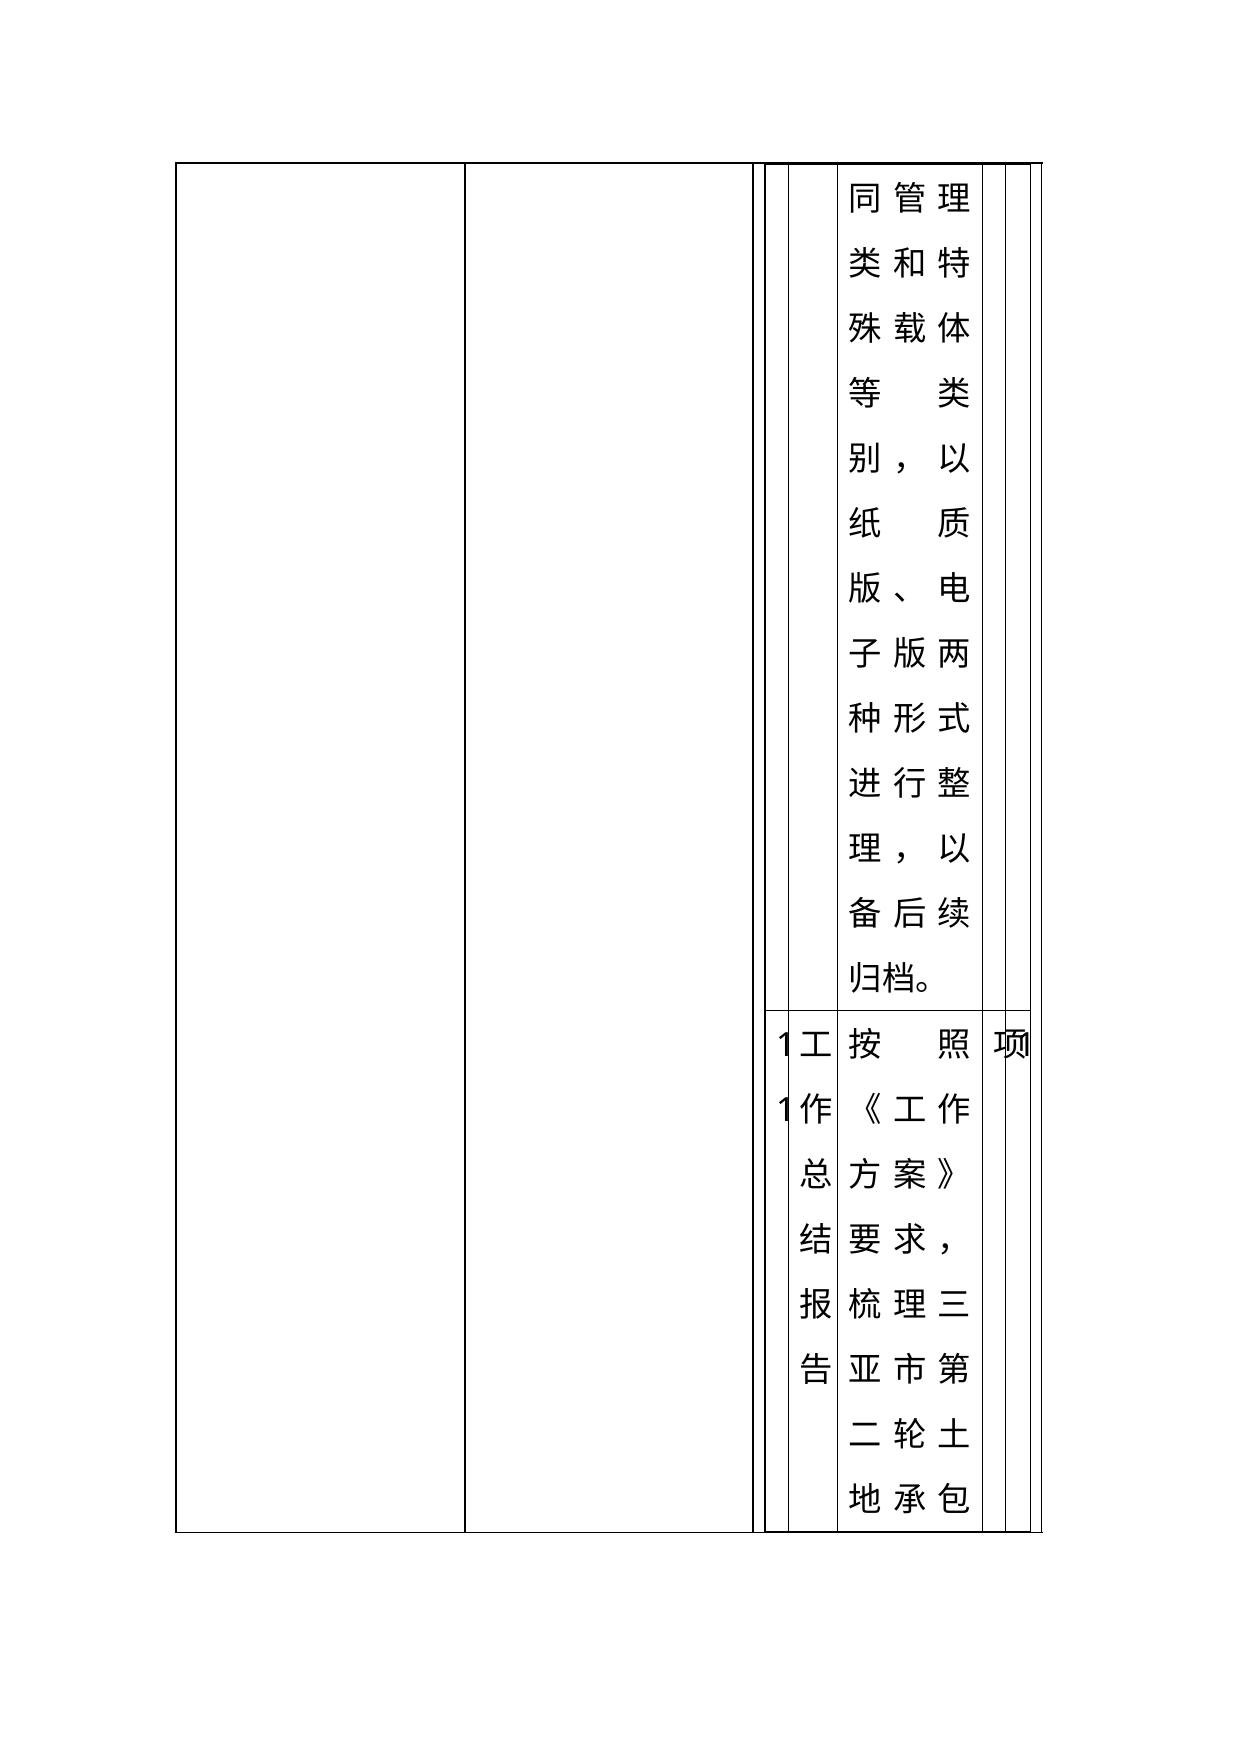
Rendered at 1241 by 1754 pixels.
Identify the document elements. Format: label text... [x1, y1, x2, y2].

table_cell [1031, 164, 1041, 1532]
table_cell 1 [177, 164, 464, 1532]
table_cell [754, 164, 764, 1532]
table_cell [838, 165, 982, 1010]
table_cell [983, 165, 1005, 1010]
table_cell [789, 1011, 837, 1531]
table_cell [766, 1011, 788, 1531]
table_cell [983, 1011, 1005, 1531]
table_cell [466, 164, 752, 1532]
table_cell [1006, 165, 1030, 1010]
table_cell [1006, 1011, 1030, 1531]
table_cell [789, 165, 837, 1010]
table_cell [766, 165, 788, 1010]
table_cell [838, 1011, 982, 1531]
